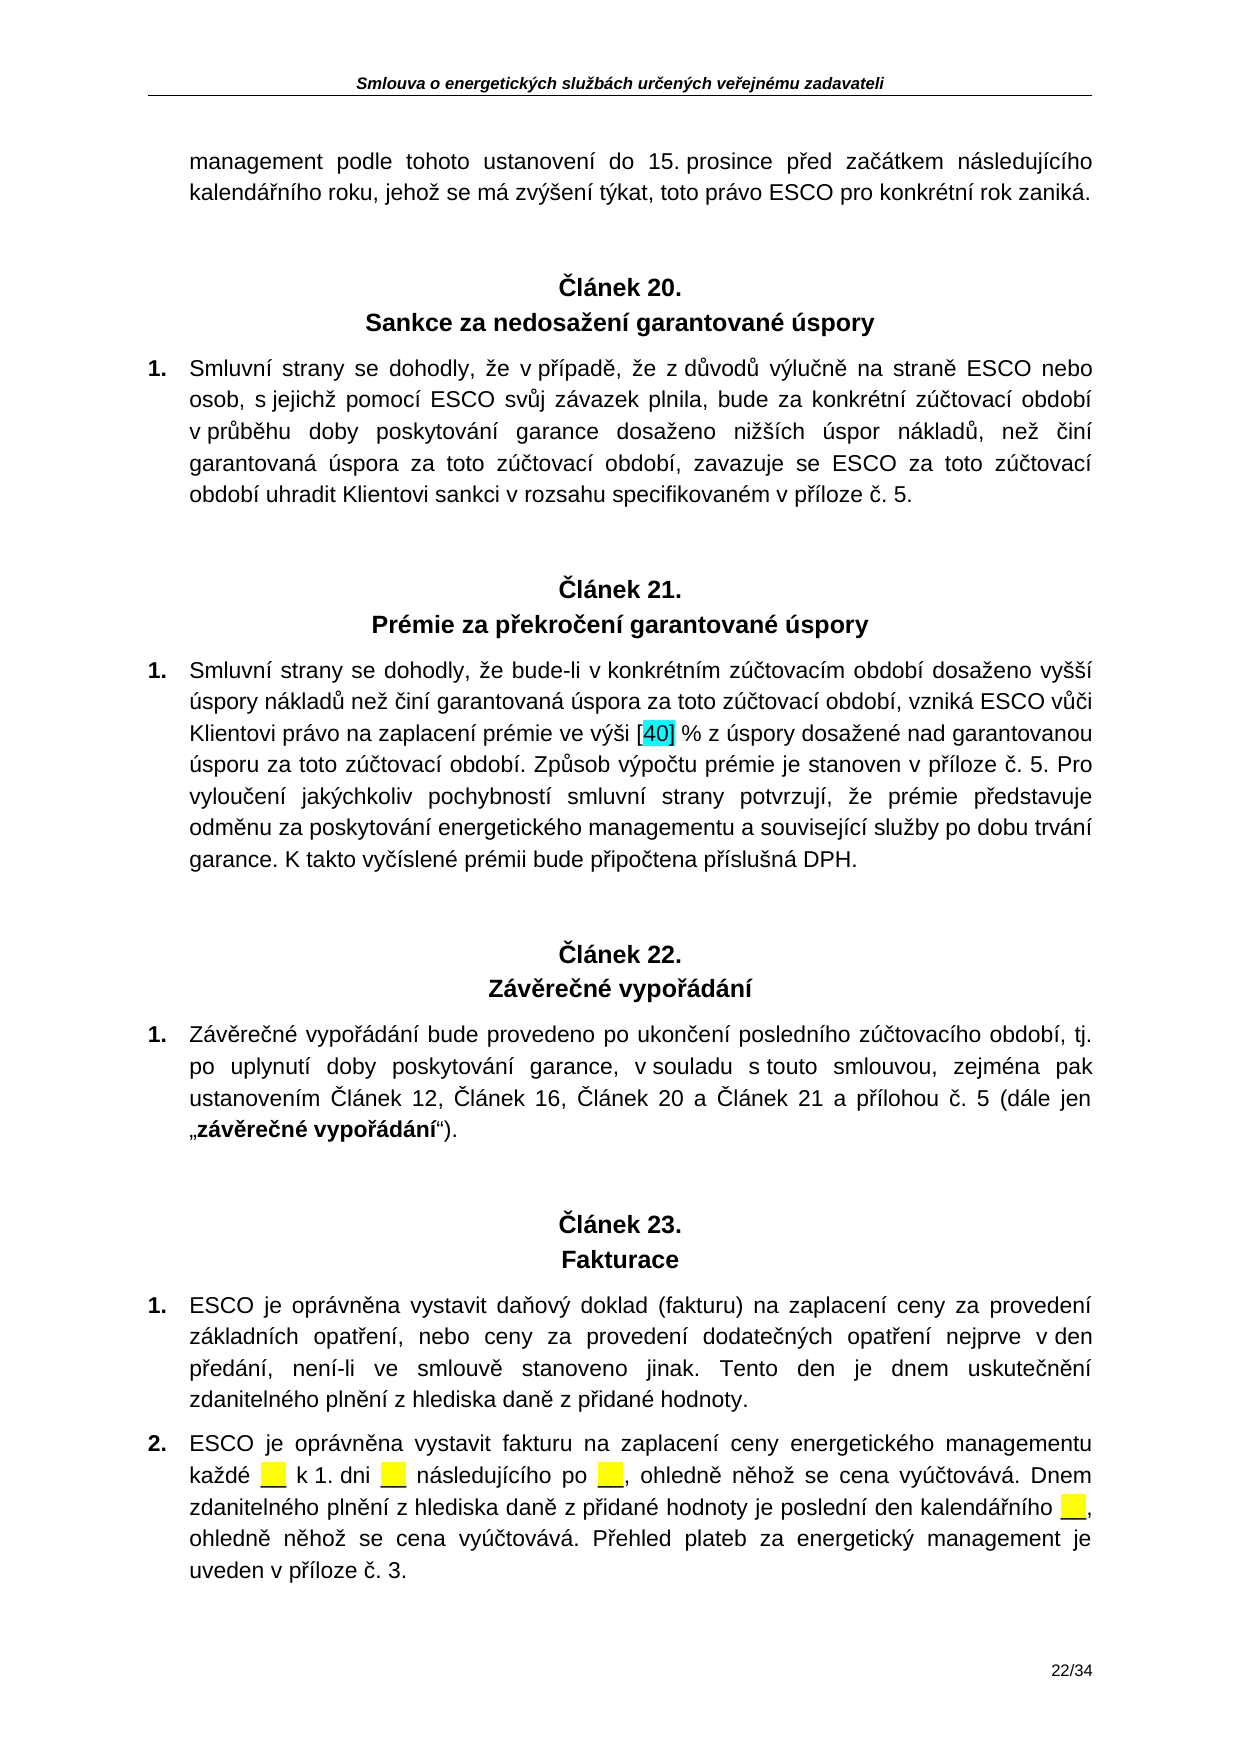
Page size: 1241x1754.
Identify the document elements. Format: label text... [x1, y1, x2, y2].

subtitle Smluvní strany se dohodly, že v případě, že z důvodů výlučně na straně ESCO nebo osob, s jejichž pomocí ESCO svůj závazek plnila, bude za konkrétní zúčtovací období v průběhu doby poskytování garance dosaženo nižších úspor nákladů, než činí garantovaná úspora za toto zúčtovací období, zavazuje se ESCO za toto zúčtovací období uhradit Klientovi sankci v rozsahu specifikovaném v příloze č. 5. [148, 355, 1092, 507]
subtitle Prémie za překročení garantované úspory [148, 575, 1092, 638]
subtitle Závěrečné vypořádání bude provedeno po ukončení posledního zúčtovacího období, tj. po uplynutí doby poskytování garance, v souladu s touto smlouvou, zejména pak ustanovením Článek 12, Článek 16, Článek 20 a Článek 21 a přílohou č. 5 (dále jen „závěrečné vypořádání“). [148, 1021, 1092, 1142]
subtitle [148, 148, 1092, 206]
subtitle Smluvní strany se dohodly, že bude-li v konkrétním zúčtovacím období dosaženo vyšší úspory nákladů než činí garantovaná úspora za toto zúčtovací období, vzniká ESCO vůči Klientovi právo na zaplacení prémie ve výši [40] % z úspory dosažené nad garantovanou úsporu za toto zúčtovací období. Způsob výpočtu prémie je stanoven v příloze č. 5. Pro vyloučení jakýchkoliv pochybností smluvní strany potvrzují, že prémie představuje odměnu za poskytování energetického managementu a související služby po dobu trvání garance. K takto vyčíslené prémii bude připočtena příslušná DPH. [148, 657, 1092, 872]
subtitle Sankce za nedosažení garantované úspory [148, 273, 1092, 337]
subtitle ESCO je oprávněna vystavit daňový doklad (fakturu) na zaplacení ceny za provedení základních opatření, nebo ceny za provedení dodatečných opatření nejprve v den předání, není-li ve smlouvě stanoveno jinak. Tento den je dnem uskutečnění zdanitelného plnění z hlediska daně z přidané hodnoty. [148, 1292, 1092, 1413]
subtitle ESCO je oprávněna vystavit fakturu na zaplacení ceny energetického managementu každé __ k 1. dni __ následujícího po __, ohledně něhož se cena vyúčtovává. Dnem zdanitelného plnění z hlediska daně z přidané hodnoty je poslední den kalendářního __, ohledně něhož se cena vyúčtovává. Přehled plateb za energetický management je uveden v příloze č. 3. [148, 1430, 1092, 1583]
subtitle Závěrečné vypořádání [148, 940, 1092, 1003]
subtitle Fakturace [148, 1210, 1092, 1273]
